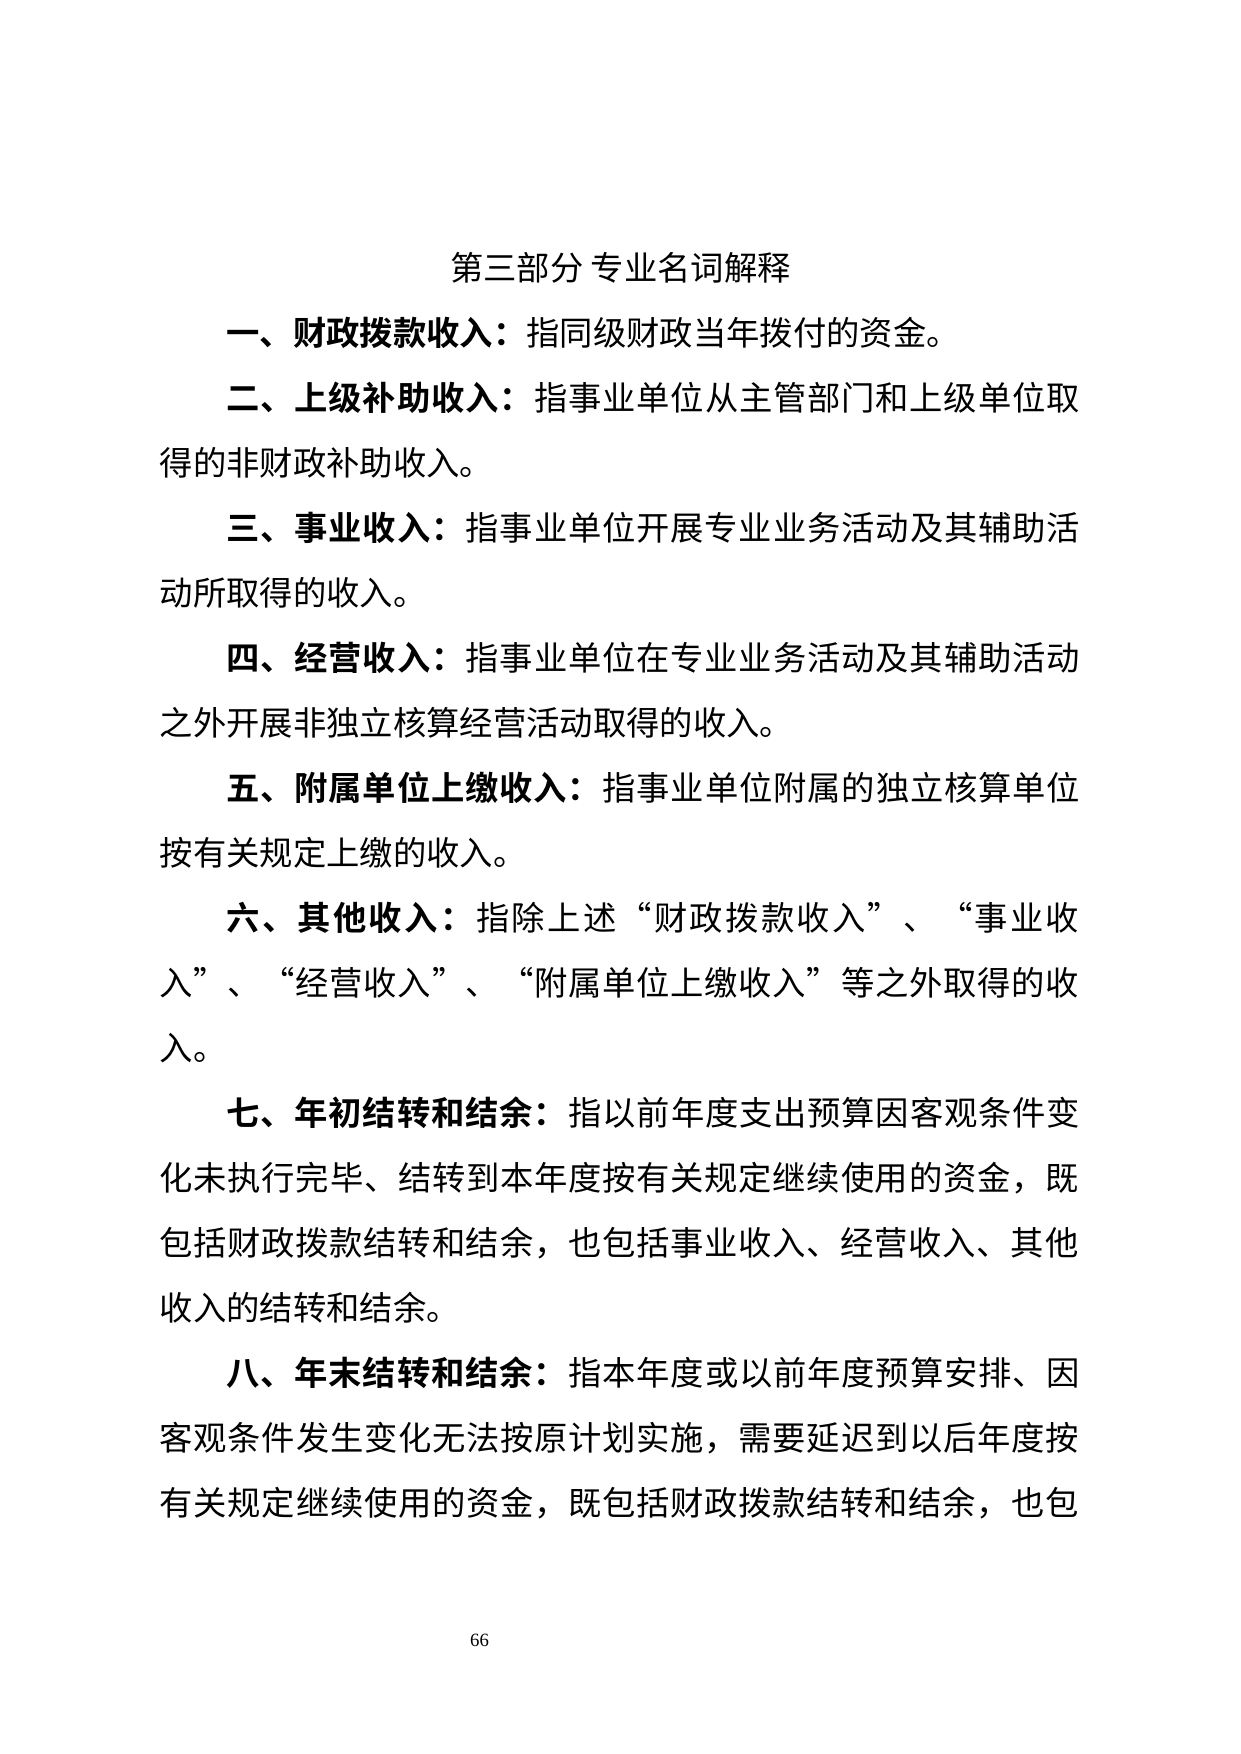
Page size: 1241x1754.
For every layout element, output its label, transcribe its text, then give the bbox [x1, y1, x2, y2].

text 六、其他收入：指除上述“财政拨款收入”、“事业收入”、“经营收入”、“附属单位上缴收入”等之外取得的收入。 [159, 883, 1081, 1078]
text 四、经营收入：指事业单位在专业业务活动及其辅助活动之外开展非独立核算经营活动取得的收入。 [159, 623, 1081, 753]
text 二、上级补助收入：指事业单位从主管部门和上级单位取得的非财政补助收入。 [159, 363, 1081, 493]
text 七、年初结转和结余：指以前年度支出预算因客观条件变化未执行完毕、结转到本年度按有关规定继续使用的资金，既包括财政拨款结转和结余，也包括事业收入、经营收入、其他收入的结转和结余。 [159, 1078, 1081, 1338]
text 三、事业收入：指事业单位开展专业业务活动及其辅助活动所取得的收入。 [159, 493, 1081, 623]
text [159, 1338, 1081, 1533]
text 第三部分 专业名词解释 [159, 233, 1081, 298]
text 一、财政拨款收入：指同级财政当年拨付的资金。 [159, 298, 1081, 363]
text 五、附属单位上缴收入：指事业单位附属的独立核算单位按有关规定上缴的收入。 [159, 753, 1081, 883]
